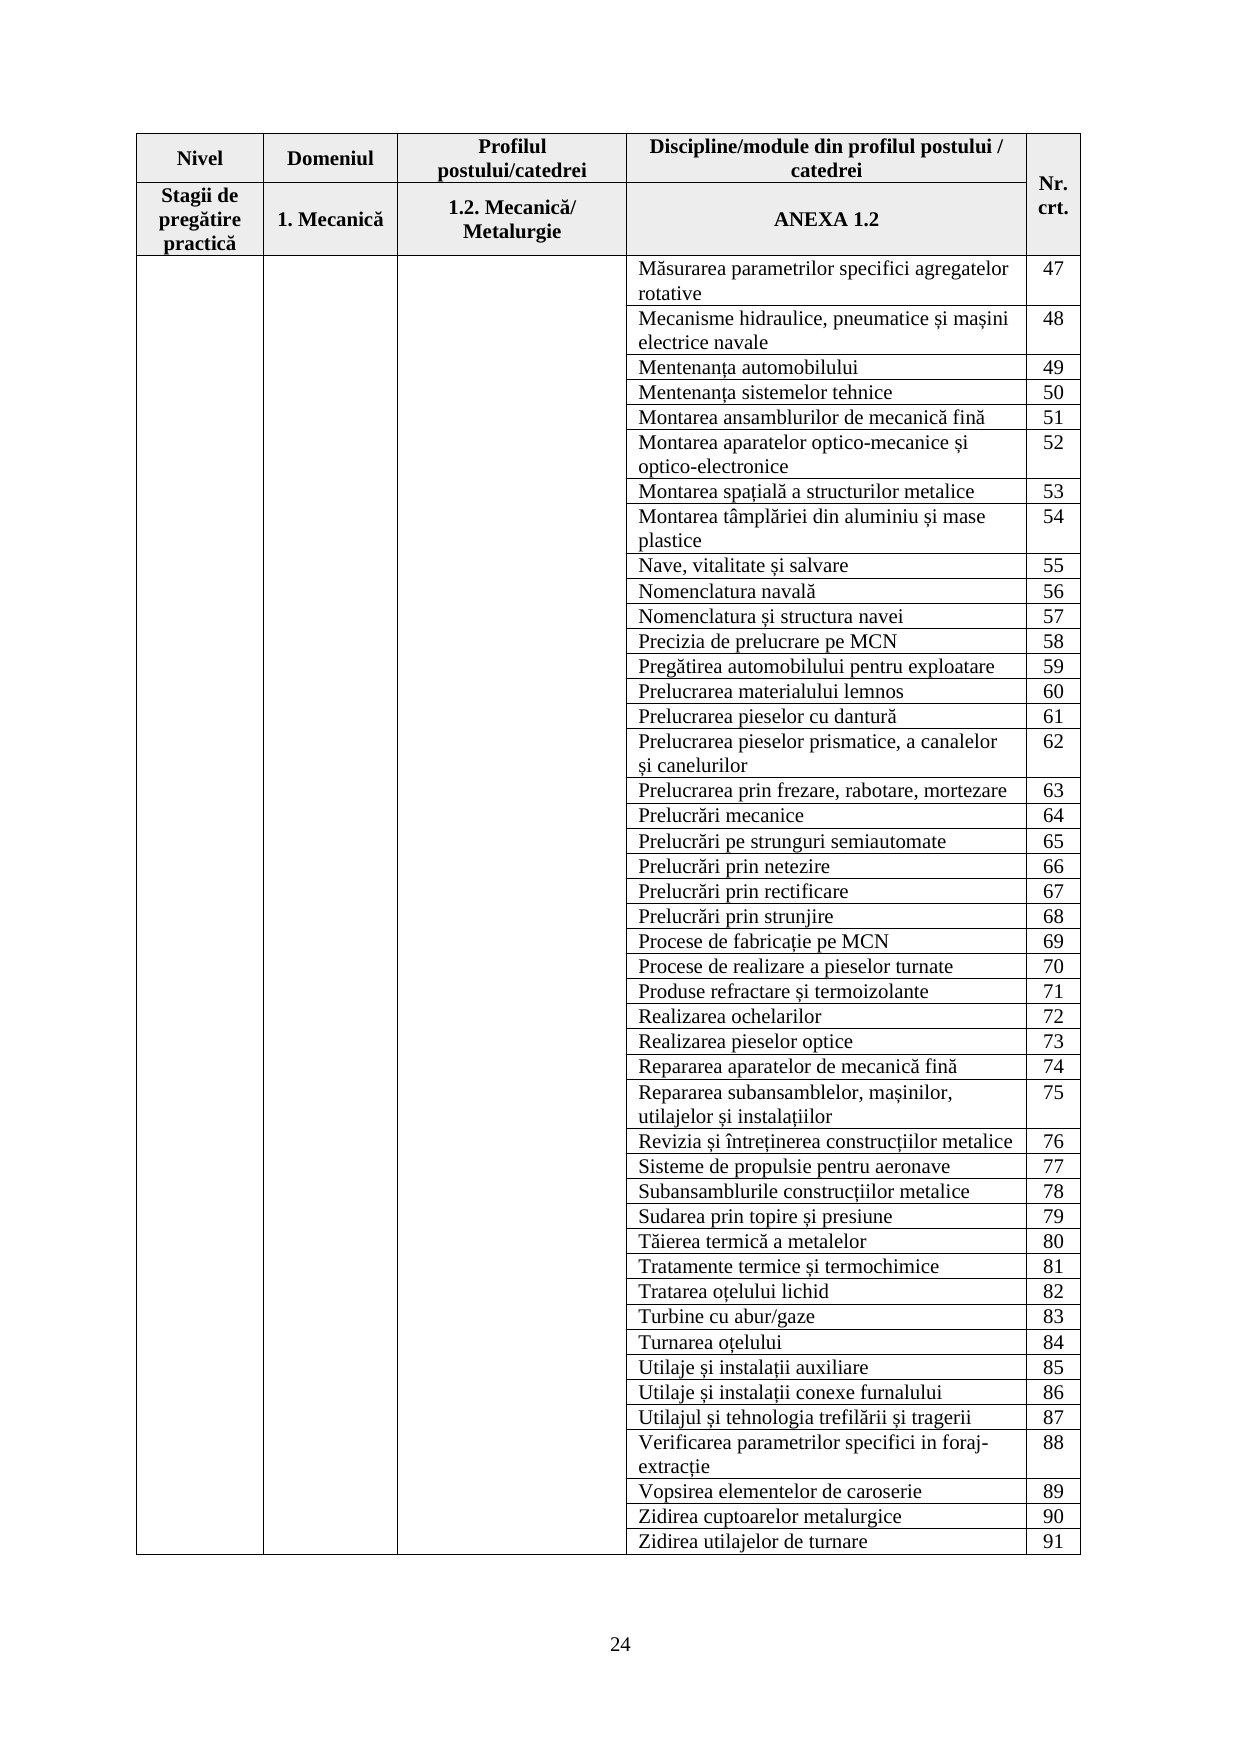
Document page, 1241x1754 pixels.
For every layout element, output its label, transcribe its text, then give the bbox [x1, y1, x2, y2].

table_cell 88 [1027, 1430, 1080, 1478]
table_cell 72 [1027, 1004, 1080, 1028]
table_cell 85 [1027, 1355, 1080, 1379]
table_cell Tratamente termice și termochimice [627, 1254, 1026, 1278]
table_cell Revizia și întreținerea construcțiilor metalice [627, 1129, 1026, 1153]
table_cell 87 [1027, 1405, 1080, 1429]
table_cell Prelucrarea pieselor cu dantură [627, 704, 1026, 728]
table_cell 57 [1027, 604, 1080, 628]
table_cell Mentenanța sistemelor tehnice [627, 380, 1026, 404]
table_cell Prelucrarea prin frezare, rabotare, mortezare [627, 778, 1026, 802]
table_cell Montarea aparatelor optico-mecanice și optico-electronice [627, 430, 1026, 478]
table_cell Precizia de prelucrare pe MCN [627, 629, 1026, 653]
table_cell 75 [1027, 1080, 1080, 1128]
table_cell 49 [1027, 355, 1080, 379]
table_cell 69 [1027, 929, 1080, 953]
table_cell 64 [1027, 804, 1080, 827]
table_cell 83 [1027, 1305, 1080, 1328]
table_cell Sudarea prin topire și presiune [627, 1204, 1026, 1228]
table_cell Nomenclatura navală [627, 579, 1026, 603]
table_cell Subansamblurile construcțiilor metalice [627, 1179, 1026, 1203]
table_cell Turbine cu abur/gaze [627, 1305, 1026, 1328]
table_cell 79 [1027, 1204, 1080, 1228]
table_cell 1.2. Mecanică/ Metalurgie [398, 183, 626, 255]
table_cell Utilaje și instalații auxiliare [627, 1355, 1026, 1379]
table_cell Stagii de pregătire practică [137, 183, 263, 255]
table_cell 54 [1027, 504, 1080, 552]
table_cell Montarea tâmplăriei din aluminiu și mase plastice [627, 504, 1026, 552]
table_cell 91 [1027, 1529, 1080, 1553]
table_cell Montarea ansamblurilor de mecanică fină [627, 405, 1026, 429]
table_cell 68 [1027, 904, 1080, 928]
table_cell 59 [1027, 654, 1080, 678]
table_cell 50 [1027, 380, 1080, 404]
table_cell 58 [1027, 629, 1080, 653]
table_cell 89 [1027, 1479, 1080, 1503]
table_cell Montarea spațială a structurilor metalice [627, 479, 1026, 503]
table_cell Măsurarea parametrilor specifici agregatelor rotative [627, 256, 1026, 304]
table_cell 70 [1027, 954, 1080, 978]
table_cell Zidirea cuptoarelor metalurgice [627, 1504, 1026, 1528]
table_cell 84 [1027, 1330, 1080, 1354]
table_cell 52 [1027, 430, 1080, 478]
table_cell Mentenanța automobilului [627, 355, 1026, 379]
table_cell Prelucrări prin netezire [627, 854, 1026, 878]
table_cell Repararea subansamblelor, mașinilor, utilajelor și instalațiilor [627, 1080, 1026, 1128]
table_cell 62 [1027, 729, 1080, 777]
table_header Discipline/module din profilul postului / catedrei [627, 134, 1026, 182]
table_cell Utilaje și instalații conexe furnalului [627, 1380, 1026, 1404]
table_cell 66 [1027, 854, 1080, 878]
table_cell 65 [1027, 829, 1080, 853]
table_cell Tăierea termică a metalelor [627, 1229, 1026, 1253]
table_cell Prelucrări prin rectificare [627, 879, 1026, 903]
table_cell 56 [1027, 579, 1080, 603]
table_cell Prelucrarea pieselor prismatice, a canalelor și canelurilor [627, 729, 1026, 777]
table_cell Nomenclatura și structura navei [627, 604, 1026, 628]
table_cell 82 [1027, 1279, 1080, 1303]
table_cell 71 [1027, 979, 1080, 1003]
table_cell 80 [1027, 1229, 1080, 1253]
table_header Domeniul [264, 134, 397, 182]
table_cell 60 [1027, 679, 1080, 703]
table_cell 63 [1027, 778, 1080, 802]
table_cell 76 [1027, 1129, 1080, 1153]
table_cell 47 [1027, 256, 1080, 304]
table_cell Vopsirea elementelor de caroserie [627, 1479, 1026, 1503]
table_cell 48 [1027, 306, 1080, 354]
table_cell Produse refractare și termoizolante [627, 979, 1026, 1003]
table_cell Prelucrări pe strunguri semiautomate [627, 829, 1026, 853]
table_header Nr. crt. [1027, 134, 1080, 255]
table_header Profilul postului/catedrei [398, 134, 626, 182]
table_cell 73 [1027, 1029, 1080, 1053]
table_cell Tratarea oțelului lichid [627, 1279, 1026, 1303]
table_header Nivel [137, 134, 263, 182]
table_cell 67 [1027, 879, 1080, 903]
table_cell Turnarea oțelului [627, 1330, 1026, 1354]
table_cell 61 [1027, 704, 1080, 728]
table_cell Prelucrări prin strunjire [627, 904, 1026, 928]
table_cell Realizarea ochelarilor [627, 1004, 1026, 1028]
table_cell Verificarea parametrilor specifici in foraj-extracție [627, 1430, 1026, 1478]
table_cell Procese de fabricație pe MCN [627, 929, 1026, 953]
table_cell 90 [1027, 1504, 1080, 1528]
table_cell 1. Mecanică [264, 183, 397, 255]
table_cell Nave, vitalitate și salvare [627, 554, 1026, 577]
table_cell 74 [1027, 1055, 1080, 1078]
table_cell Pregătirea automobilului pentru exploatare [627, 654, 1026, 678]
table_cell 81 [1027, 1254, 1080, 1278]
table_cell Prelucrări mecanice [627, 804, 1026, 827]
table_cell ANEXA 1.2 [627, 183, 1026, 255]
table_cell Procese de realizare a pieselor turnate [627, 954, 1026, 978]
table_cell 51 [1027, 405, 1080, 429]
table_cell Realizarea pieselor optice [627, 1029, 1026, 1053]
table_cell 53 [1027, 479, 1080, 503]
table_cell Mecanisme hidraulice, pneumatice și mașini electrice navale [627, 306, 1026, 354]
table_cell 77 [1027, 1154, 1080, 1178]
table_cell Sisteme de propulsie pentru aeronave [627, 1154, 1026, 1178]
table_cell Prelucrarea materialului lemnos [627, 679, 1026, 703]
table_cell 78 [1027, 1179, 1080, 1203]
table_cell Zidirea utilajelor de turnare [627, 1529, 1026, 1553]
table_cell Repararea aparatelor de mecanică fină [627, 1055, 1026, 1078]
table_cell Utilajul și tehnologia trefilării și tragerii [627, 1405, 1026, 1429]
table_cell 55 [1027, 554, 1080, 577]
table_cell 86 [1027, 1380, 1080, 1404]
